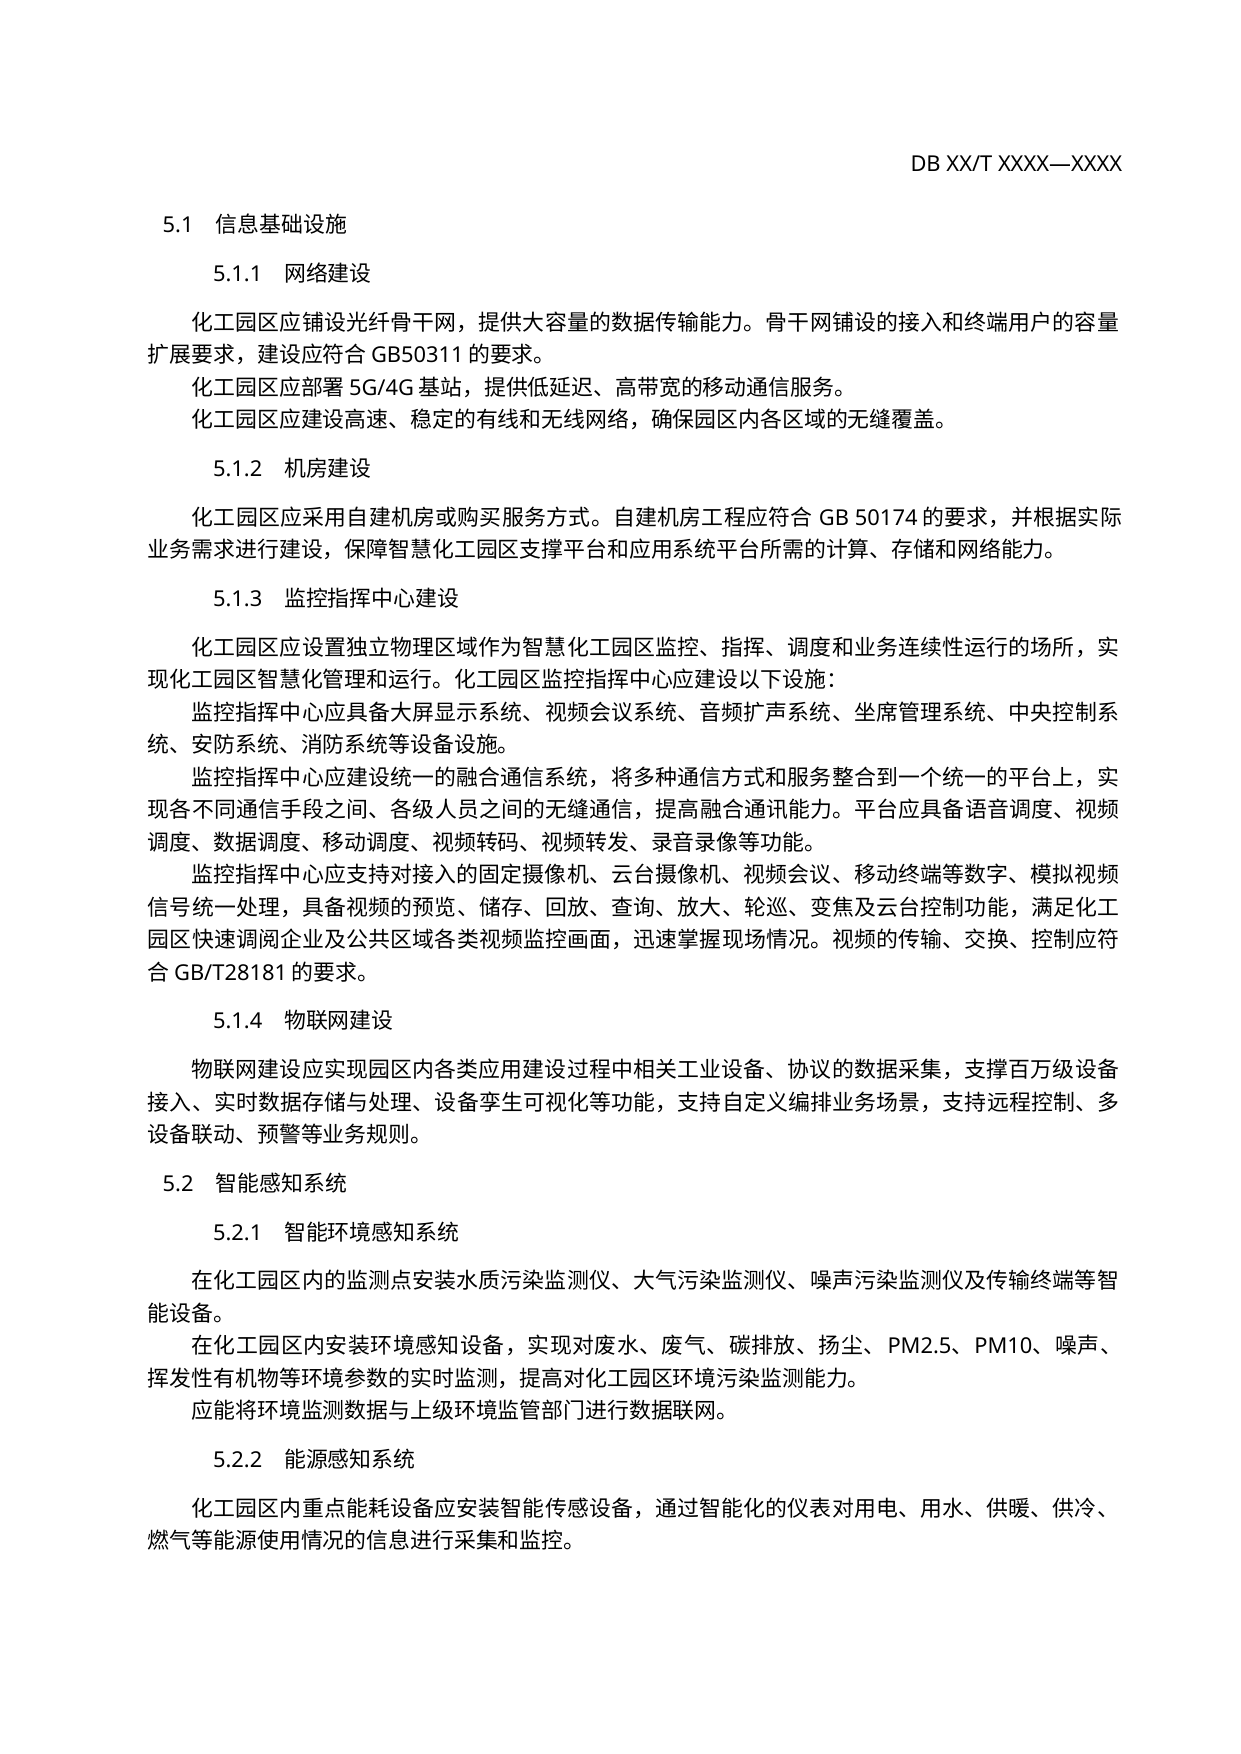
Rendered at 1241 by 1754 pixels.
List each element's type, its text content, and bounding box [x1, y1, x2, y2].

text 化工园区应设置独立物理区域作为智慧化工园区监控、指挥、调度和业务连续性运行的场所，实现化工园区智慧化管理和运行。化工园区监控指挥中心应建设以下设施： [148, 629, 1122, 694]
text 化工园区应铺设光纤骨干网，提供大容量的数据传输能力。骨干网铺设的接入和终端用户的容量扩展要求，建设应符合GB50311的要求。 [148, 304, 1122, 369]
text 在化工园区内的监测点安装水质污染监测仪、大气污染监测仪、噪声污染监测仪及传输终端等智能设备。 [148, 1263, 1122, 1328]
text 监控指挥中心应建设统一的融合通信系统，将多种通信方式和服务整合到一个统一的平台上，实现各不同通信手段之间、各级人员之间的无缝通信，提高融合通讯能力。平台应具备语音调度、视频调度、数据调度、移动调度、视频转码、视频转发、录音录像等功能。 [148, 759, 1122, 857]
text 网络建设 [192, 256, 1122, 288]
text 物联网建设应实现园区内各类应用建设过程中相关工业设备、协议的数据采集，支撑百万级设备接入、实时数据存储与处理、设备孪生可视化等功能，支持自定义编排业务场景，支持远程控制、多设备联动、预警等业务规则。 [148, 1052, 1122, 1149]
text 信息基础设施 [162, 207, 1122, 239]
text 化工园区应采用自建机房或购买服务方式。自建机房工程应符合GB 50174的要求，并根据实际业务需求进行建设，保障智慧化工园区支撑平台和应用系统平台所需的计算、存储和网络能力。 [148, 499, 1122, 564]
text 智能感知系统 [162, 1166, 1122, 1198]
text 智能环境感知系统 [192, 1214, 1122, 1247]
text 在化工园区内安装环境感知设备，实现对废水、废气、碳排放、扬尘、PM2.5、PM10、噪声、挥发性有机物等环境参数的实时监测，提高对化工园区环境污染监测能力。 [148, 1328, 1122, 1393]
text 监控指挥中心应支持对接入的固定摄像机、云台摄像机、视频会议、移动终端等数字、模拟视频信号统一处理，具备视频的预览、储存、回放、查询、放大、轮巡、变焦及云台控制功能，满足化工园区快速调阅企业及公共区域各类视频监控画面，迅速掌握现场情况。视频的传输、交换、控制应符合GB/T28181的要求。 [148, 857, 1122, 987]
text 化工园区内重点能耗设备应安装智能传感设备，通过智能化的仪表对用电、用水、供暖、供冷、燃气等能源使用情况的信息进行采集和监控。 [148, 1491, 1122, 1556]
text 监控指挥中心建设 [192, 581, 1122, 613]
text 能源感知系统 [192, 1442, 1122, 1474]
text 应能将环境监测数据与上级环境监管部门进行数据联网。 [148, 1393, 1122, 1426]
text 机房建设 [192, 451, 1122, 483]
text 化工园区应部署5G/4G基站，提供低延迟、高带宽的移动通信服务。 [148, 369, 1122, 402]
text 监控指挥中心应具备大屏显示系统、视频会议系统、音频扩声系统、坐席管理系统、中央控制系统、安防系统、消防系统等设备设施。 [148, 694, 1122, 759]
text 化工园区应建设高速、稳定的有线和无线网络，确保园区内各区域的无缝覆盖。 [148, 402, 1122, 434]
text 物联网建设 [192, 1003, 1122, 1036]
